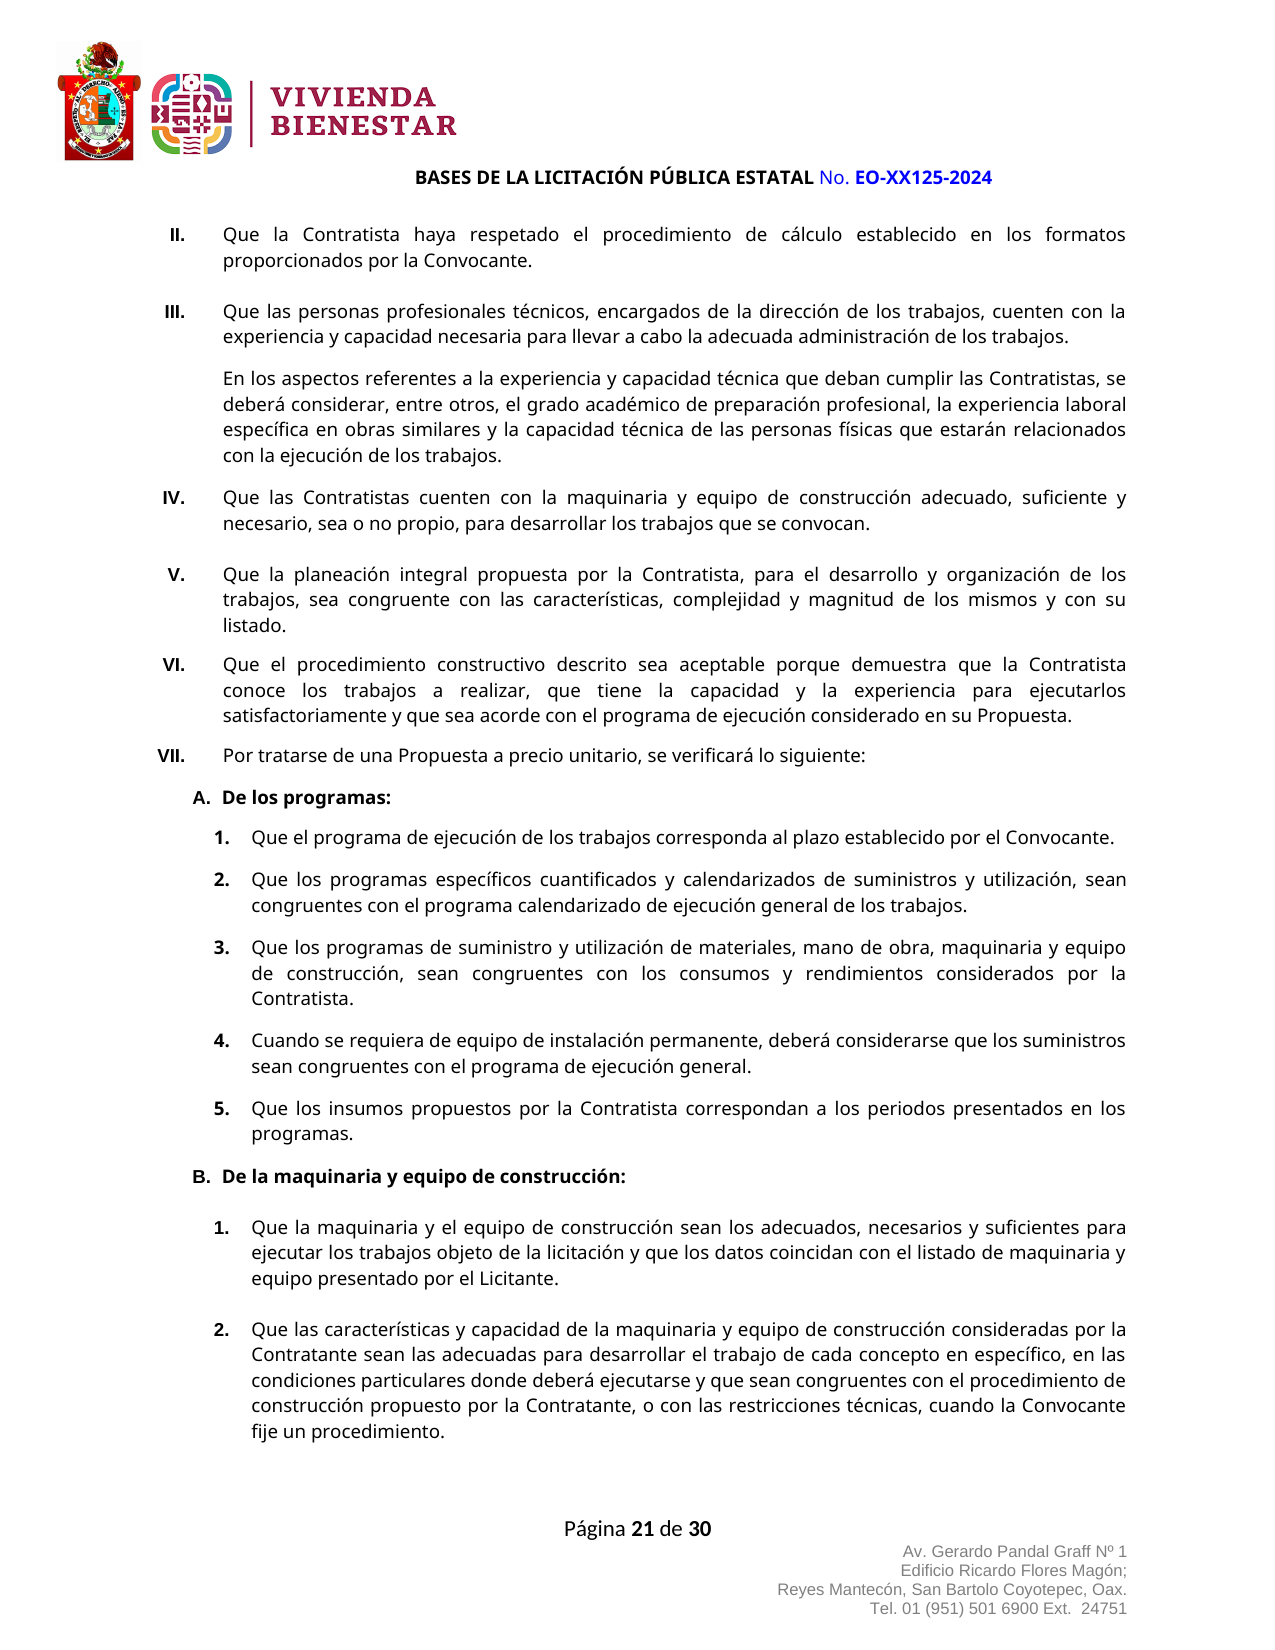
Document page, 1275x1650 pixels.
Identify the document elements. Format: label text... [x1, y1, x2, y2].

list Que los programas de suministro y utilización de materiales, mano de obra, maquinaria y equipo de construcción, sean congruentes con los consumos y rendimientos considerados por la Contratista. [214, 934, 1127, 1011]
list Cuando se requiera de equipo de instalación permanente, deberá considerarse que los suministros sean congruentes con el programa de ejecución general. [214, 1027, 1127, 1078]
text En los aspectos referentes a la experiencia y capacidad técnica que deban cumplir las Contratistas, se deberá considerar, entre otros, el grado académico de preparación profesional, la experiencia laboral específica en obras similares y la capacidad técnica de las personas físicas que estarán relacionados con la ejecución de los trabajos. [223, 366, 1127, 468]
list Que el procedimiento constructivo descrito sea aceptable porque demuestra que la Contratista conoce los trabajos a realizar, que tiene la capacidad y la experiencia para ejecutarlos satisfactoriamente y que sea acorde con el programa de ejecución considerado en su Propuesta. [185, 652, 1127, 728]
list De la maquinaria y equipo de construcción: [192, 1163, 1127, 1188]
list De los programas: [192, 785, 1127, 810]
list Que las personas profesionales técnicos, encargados de la dirección de los trabajos, cuenten con la experiencia y capacidad necesaria para llevar a cabo la adecuada administración de los trabajos. [185, 298, 1127, 349]
list Que los insumos propuestos por la Contratista correspondan a los periodos presentados en los programas. [214, 1095, 1127, 1146]
list Que el programa de ejecución de los trabajos corresponda al plazo establecido por el Convocante. [214, 824, 1127, 850]
list Que la planeación integral propuesta por la Contratista, para el desarrollo y organización de los trabajos, sea congruente con las características, complejidad y magnitud de los mismos y con su listado. [185, 561, 1127, 638]
list Que la maquinaria y el equipo de construcción sean los adecuados, necesarios y suficientes para ejecutar los trabajos objeto de la licitación y que los datos coincidan con el listado de maquinaria y equipo presentado por el Licitante. [214, 1214, 1127, 1291]
picture [147, 66, 473, 163]
picture [55, 41, 143, 163]
list Que las Contratistas cuenten con la maquinaria y equipo de construcción adecuado, suficiente y necesario, sea o no propio, para desarrollar los trabajos que se convocan. [185, 484, 1127, 536]
list Que los programas específicos cuantificados y calendarizados de suministros y utilización, sean congruentes con el programa calendarizado de ejecución general de los trabajos. [214, 867, 1127, 918]
list Que la Contratista haya respetado el procedimiento de cálculo establecido en los formatos proporcionados por la Convocante. [185, 221, 1127, 272]
list Que las características y capacidad de la maquinaria y equipo de construcción consideradas por la Contratante sean las adecuadas para desarrollar el trabajo de cada concepto en específico, en las condiciones particulares donde deberá ejecutarse y que sean congruentes con el procedimiento de construcción propuesto por la Contratante, o con las restricciones técnicas, cuando la Convocante fije un procedimiento. [214, 1316, 1127, 1444]
list Por tratarse de una Propuesta a precio unitario, se verificará lo siguiente: [185, 742, 1127, 768]
